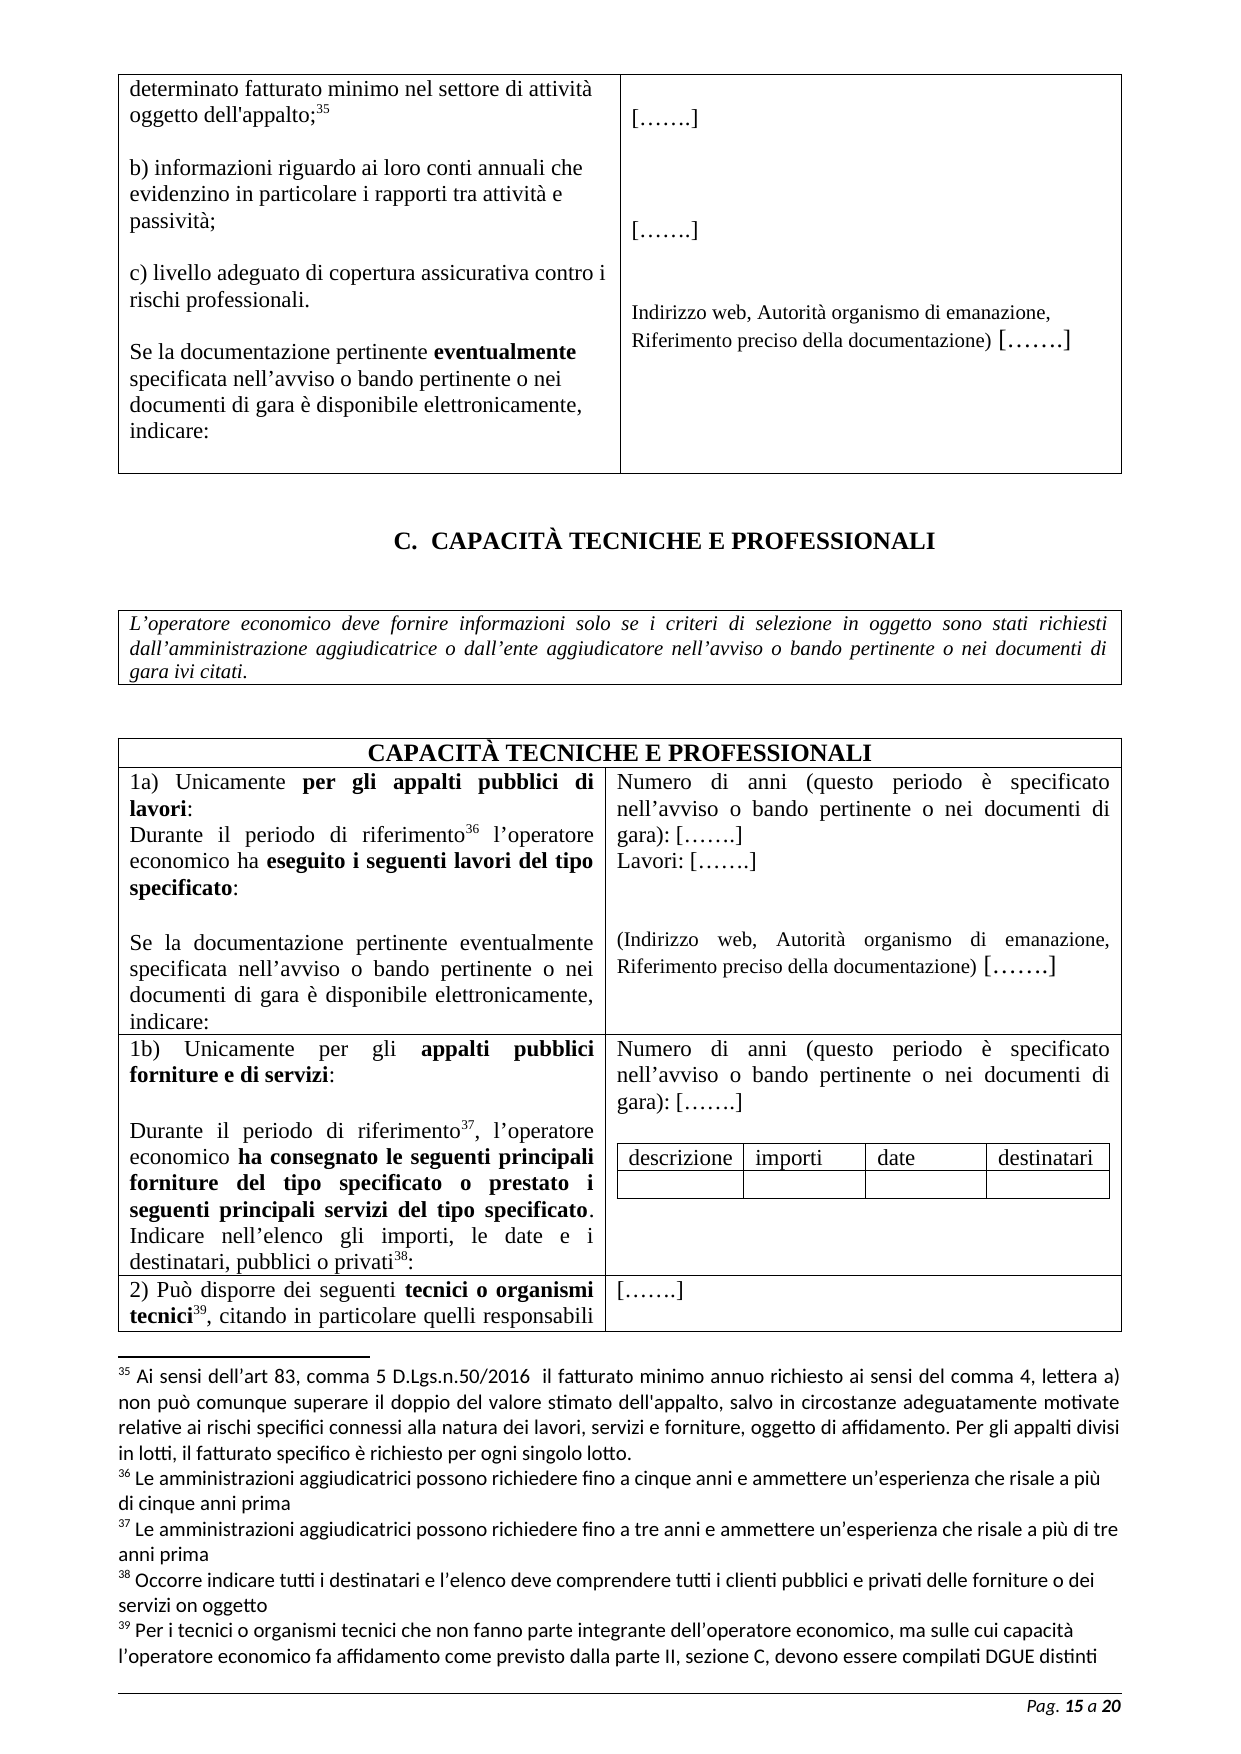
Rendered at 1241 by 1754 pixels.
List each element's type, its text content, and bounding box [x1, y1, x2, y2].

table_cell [119, 75, 620, 473]
table_cell 1b) Unicamente per gli appalti pubblici forniture e di servizi: Durante il periodo di riferimento, l’operatore economico ha consegnato le seguenti principali forniture del tipo specificato o prestato i seguenti principali servizi del tipo specificato. Indicare nell’elenco gli importi, le date e i destinatari, pubblici o privati: [119, 1035, 605, 1275]
table_cell Numero di anni (questo periodo è specificato nell’avviso o bando pertinente o nei documenti di gara): […….] [606, 1035, 1121, 1275]
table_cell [119, 1276, 605, 1331]
table_cell […….] […….] [606, 1276, 1121, 1331]
table_header CAPACITÀ TECNICHE E PROFESSIONALI [119, 739, 1121, 767]
table_header L’operatore economico deve fornire informazioni solo se i criteri di selezione in oggetto sono stati richiesti dall’amministrazione aggiudicatrice o dall’ente aggiudicatore nell’avviso o bando pertinente o nei documenti di gara ivi citati. [119, 611, 1121, 683]
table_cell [621, 75, 1121, 473]
table_cell 1a) Unicamente per gli appalti pubblici di lavori: Durante il periodo di riferimento l’operatore economico ha eseguito i seguenti lavori del tipo specificato: Se la documentazione pertinente eventualmente specificata nell’avviso o bando pertinente o nei documenti di gara è disponibile elettronicamente, indicare: [119, 768, 605, 1034]
list CAPACITÀ TECNICHE E PROFESSIONALI [207, 526, 1122, 555]
table_cell Numero di anni (questo periodo è specificato nell’avviso o bando pertinente o nei documenti di gara): […….] Lavori: […….] (Indirizzo web, Autorità organismo di emanazione, Riferimento preciso della documentazione) […….] [606, 768, 1121, 1034]
